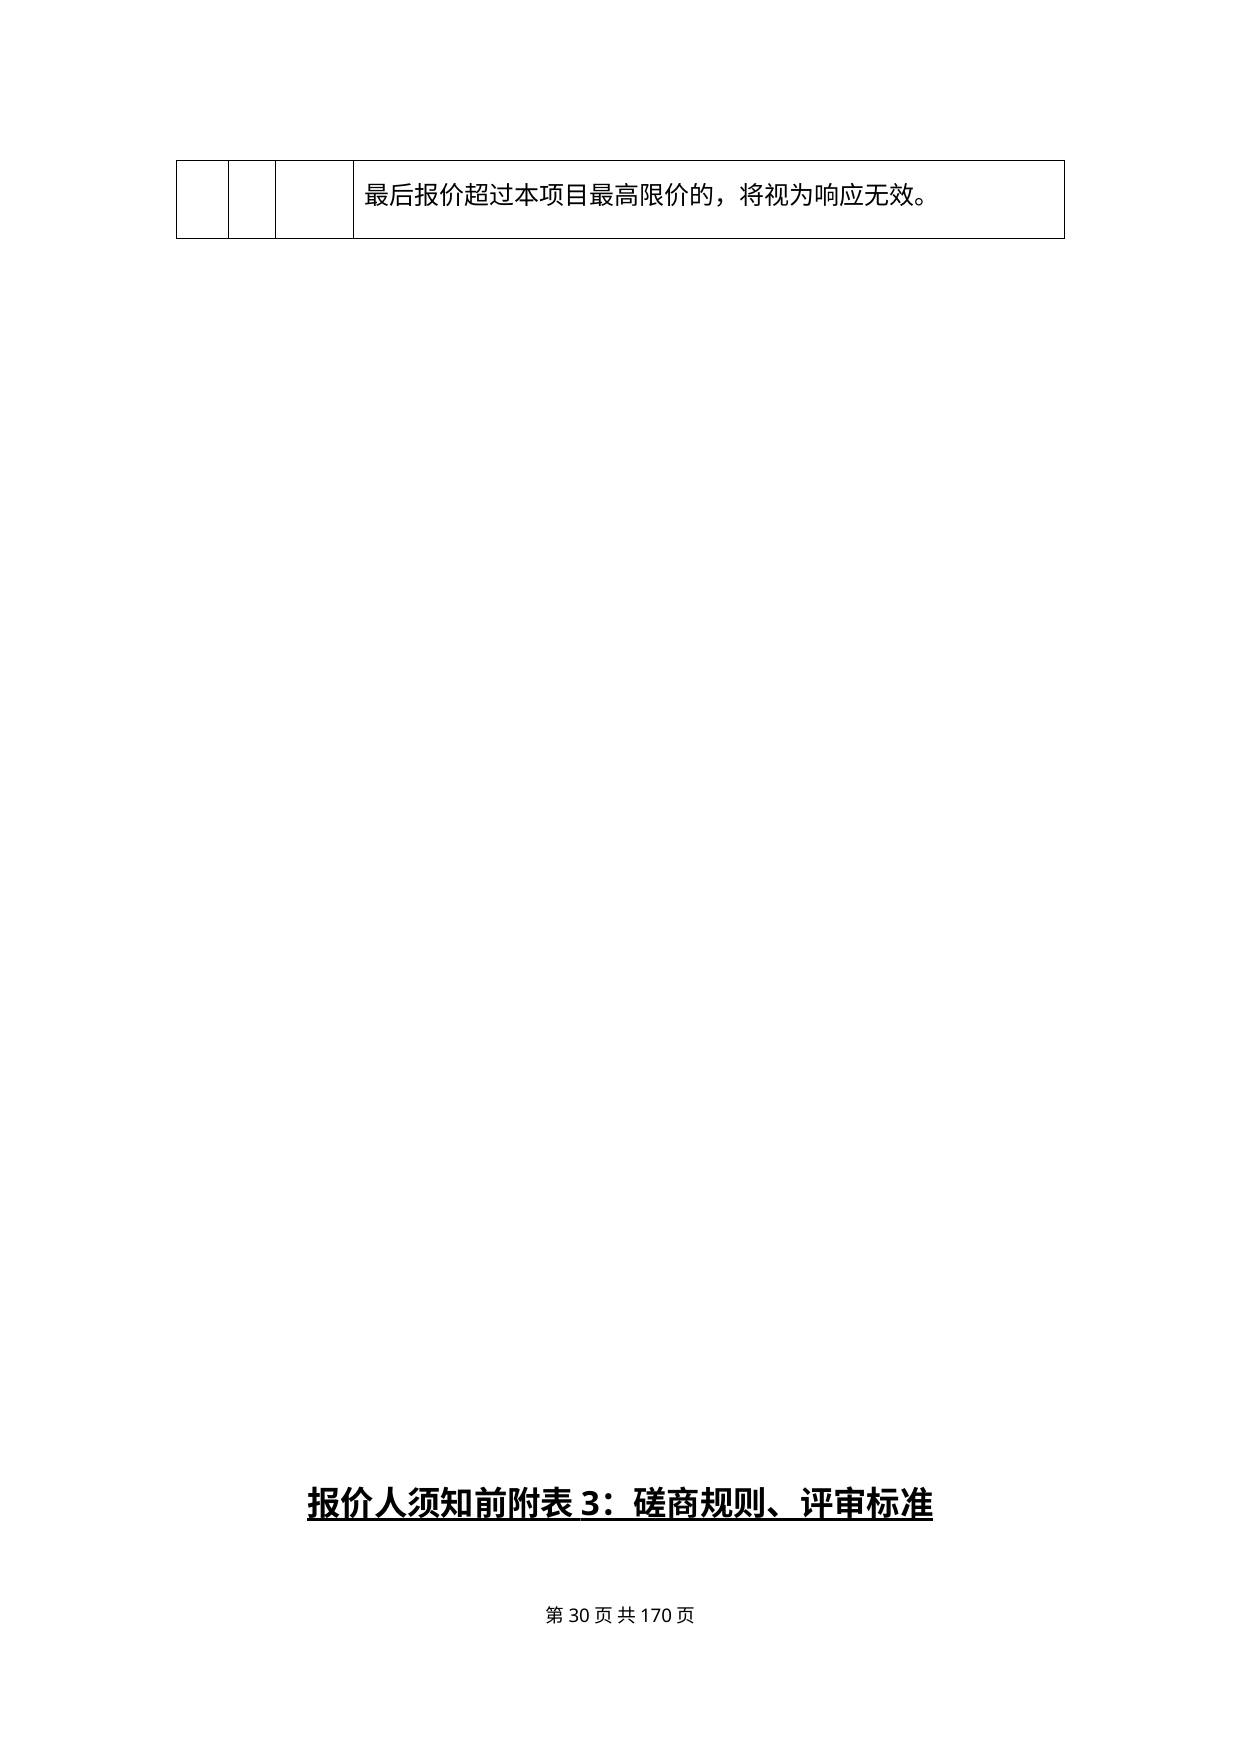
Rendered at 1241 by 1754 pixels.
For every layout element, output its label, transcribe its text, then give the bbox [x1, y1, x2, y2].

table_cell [354, 161, 1064, 238]
text 报价人须知前附表3：磋商规则、评审标准 [187, 1469, 1053, 1534]
table_cell [276, 161, 353, 238]
table_cell [229, 161, 275, 238]
table_cell 15 [177, 161, 228, 238]
